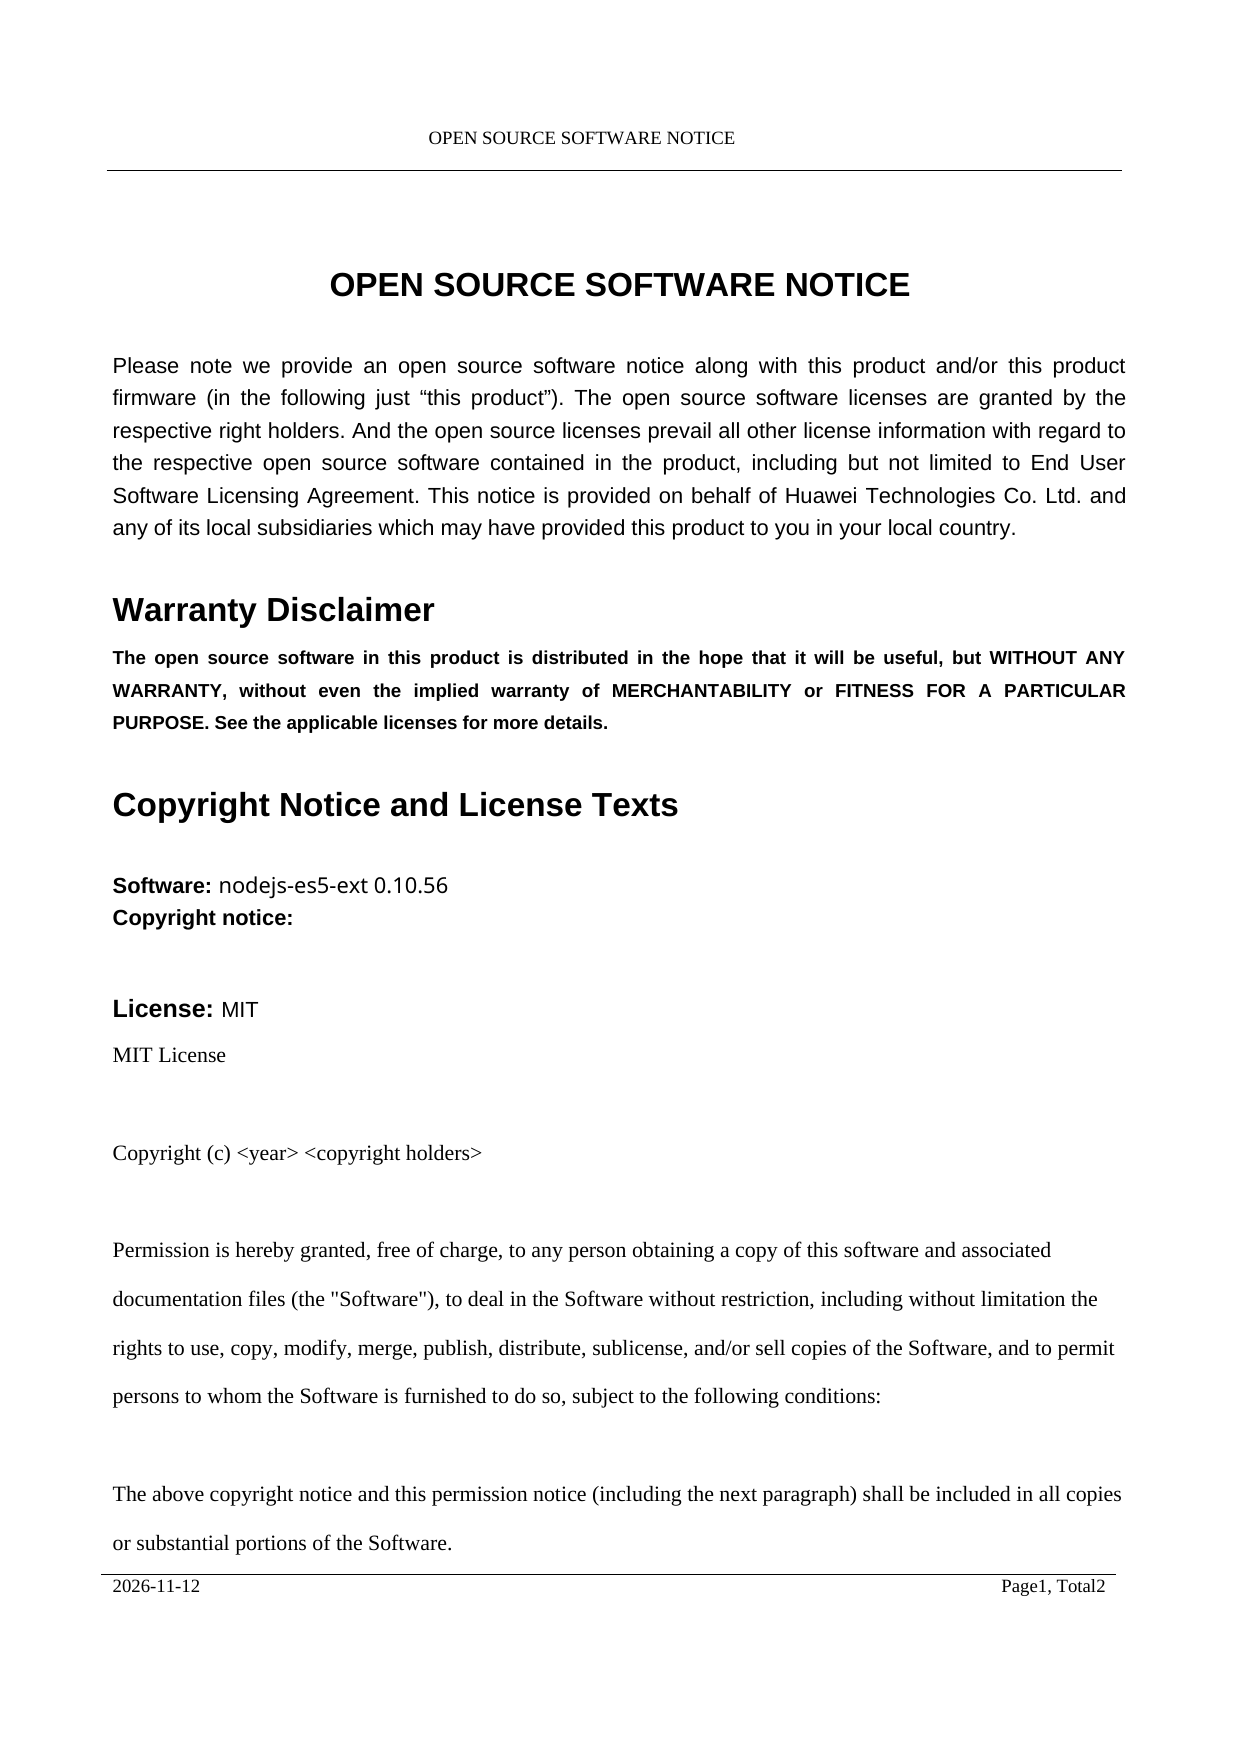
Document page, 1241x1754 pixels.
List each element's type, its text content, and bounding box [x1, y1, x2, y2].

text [112, 1038, 1128, 1558]
text The open source software in this product is distributed in the hope that it will be useful, but WITHOUT ANY WARRANTY, without even the implied warranty of MERCHANTABILITY or FITNESS FOR A PARTICULAR PURPOSE. See the applicable licenses for more details. [112, 641, 1128, 739]
text Warranty Disclaimer [112, 576, 1128, 641]
text Copyright notice: [112, 901, 1128, 934]
text Copyright Notice and License Texts [112, 771, 1128, 836]
text OPEN SOURCE SOFTWARE NOTICE [112, 251, 1128, 316]
text License: MIT [112, 992, 1128, 1024]
text Please note we provide an open source software notice along with this product and/or this product firmware (in the following just “this product”). The open source software licenses are granted by the respective right holders. And the open source licenses prevail all other license information with regard to the respective open source software contained in the product, including but not limited to End User Software Licensing Agreement. This notice is provided on behalf of Huawei Technologies Co. Ltd. and any of its local subsidiaries which may have provided this product to you in your local country. [112, 349, 1128, 544]
text Software: nodejs-es5-ext 0.10.56 [112, 869, 1128, 901]
